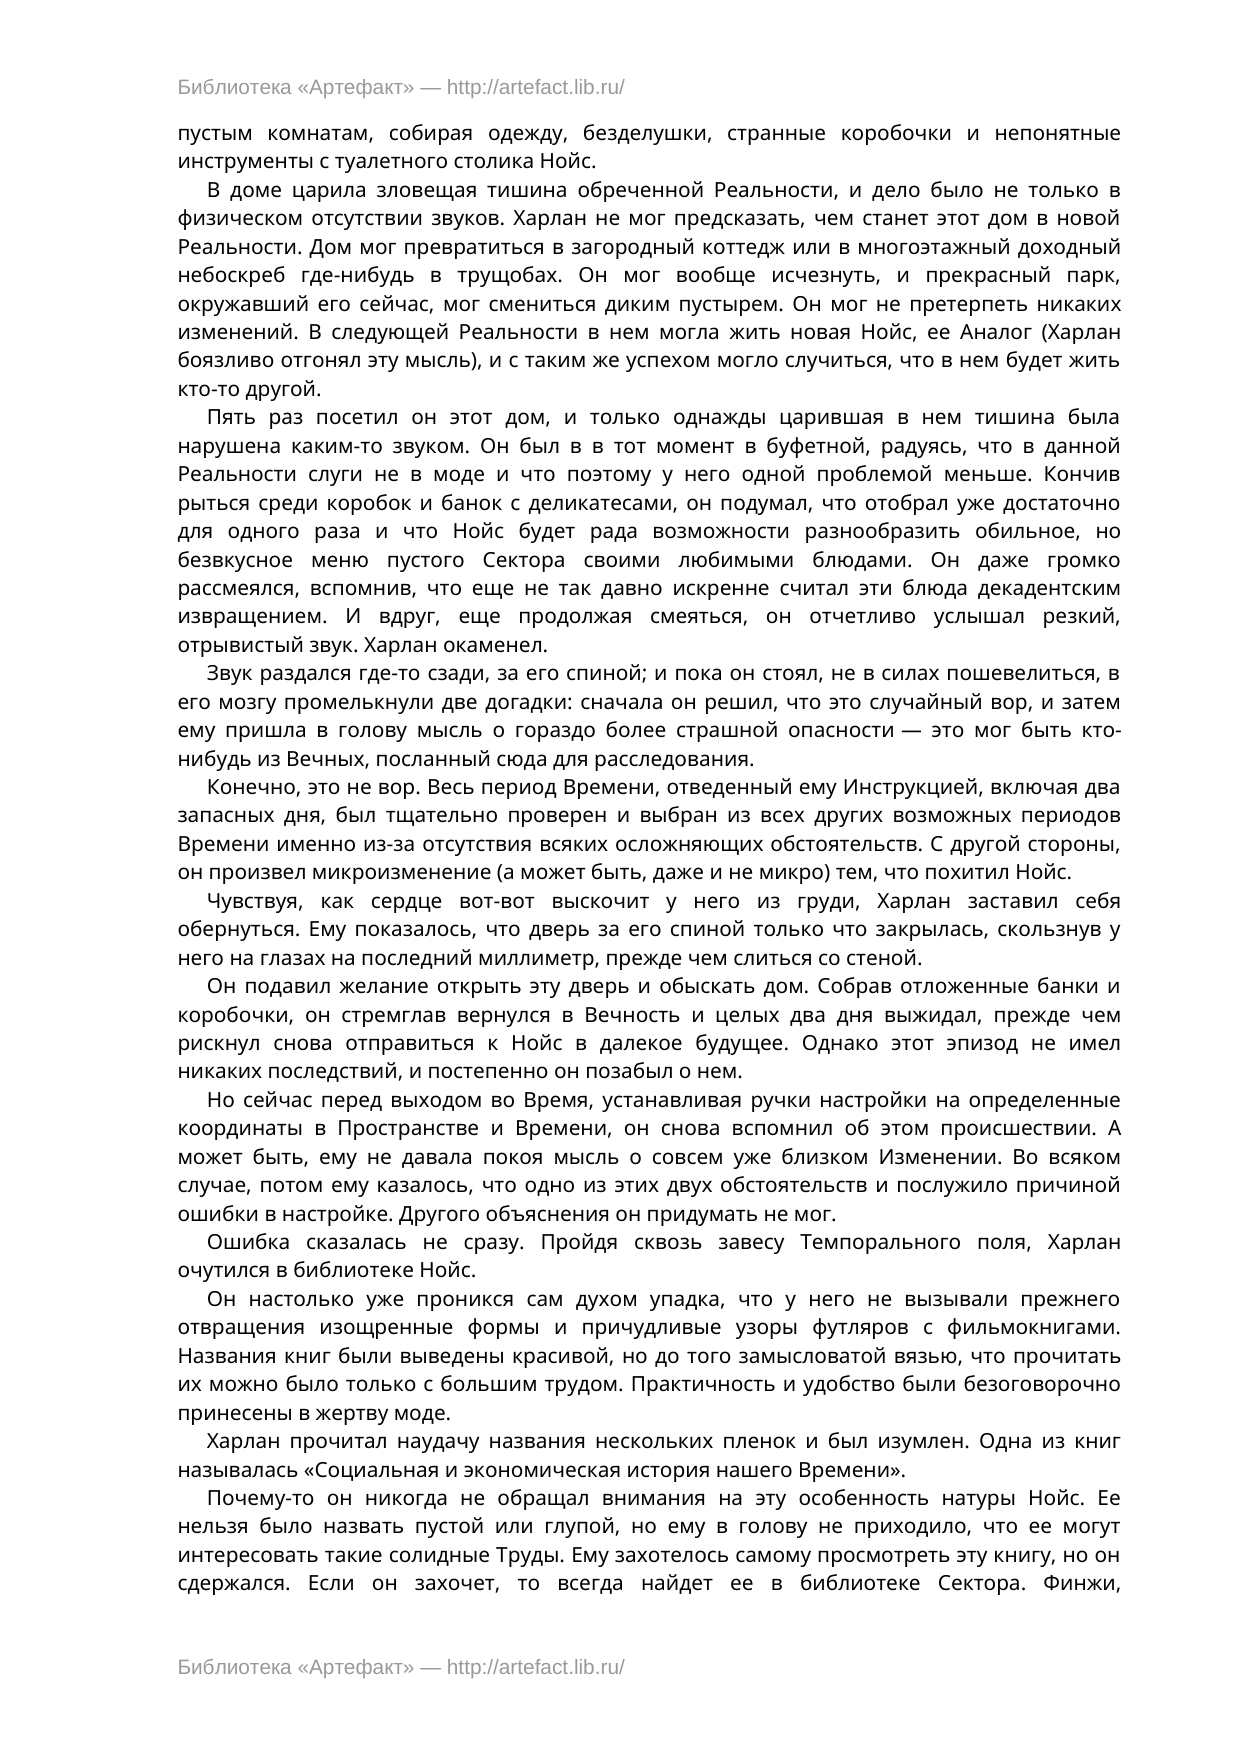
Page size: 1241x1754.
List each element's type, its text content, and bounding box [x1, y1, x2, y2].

text В доме царила зловещая тишина обреченной Реальности, и дело было не только в физическом отсутствии звуков. Харлан не мог предсказать, чем станет этот дом в новой Реальности. Дом мог превратиться в загородный коттедж или в многоэтажный доходный небоскреб где-нибудь в трущобах. Он мог вообще исчезнуть, и прекрасный парк, окружавший его сейчас, мог смениться диким пустырем. Он мог не претерпеть никаких изменений. В следующей Реальности в нем могла жить новая Нойс, ее Аналог (Харлан боязливо отгонял эту мысль), и с таким же успехом могло случиться, что в нем будет жить кто-то другой. [177, 175, 1122, 402]
text Чувствуя, как сердце вот-вот выскочит у него из груди, Харлан заставил себя обернуться. Ему показалось, что дверь за его спиной только что закрылась, скользнув у него на глазах на последний миллиметр, прежде чем слиться со стеной. [177, 886, 1122, 971]
text Конечно, это не вор. Весь период Времени, отведенный ему Инструкцией, включая два запасных дня, был тщательно проверен и выбран из всех других возможных периодов Времени именно из-за отсутствия всяких осложняющих обстоятельств. С другой стороны, он произвел микроизменение (а может быть, даже и не микро) тем, что похитил Нойс. [177, 772, 1122, 886]
text Звук раздался где-то сзади, за его спиной; и пока он стоял, не в силах пошевелиться, в его мозгу промелькнули две догадки: сначала он решил, что это случайный вор, и затем ему пришла в голову мысль о гораздо более страшной опасности — это мог быть кто-нибудь из Вечных, посланный сюда для расследования. [177, 658, 1122, 772]
text Он подавил желание открыть эту дверь и обыскать дом. Собрав отложенные банки и коробочки, он стремглав вернулся в Вечность и целых два дня выжидал, прежде чем рискнул снова отправиться к Нойс в далекое будущее. Однако этот эпизод не имел никаких последствий, и постепенно он позабыл о нем. [177, 971, 1122, 1085]
text Но сейчас перед выходом во Время, устанавливая ручки настройки на определенные координаты в Пространстве и Времени, он снова вспомнил об этом происшествии. А может быть, ему не давала покоя мысль о совсем уже близком Изменении. Во всяком случае, потом ему казалось, что одно из этих двух обстоятельств и послужило причиной ошибки в настройке. Другого объяснения он придумать не мог. [177, 1085, 1122, 1227]
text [177, 118, 1122, 175]
text Харлан прочитал наудачу названия нескольких пленок и был изумлен. Одна из книг называлась «Социальная и экономическая история нашего Времени». [177, 1426, 1122, 1483]
text Пять раз посетил он этот дом, и только однажды царившая в нем тишина была нарушена каким-то звуком. Он был в в тот момент в буфетной, радуясь, что в данной Реальности слуги не в моде и что поэтому у него одной проблемой меньше. Кончив рыться среди коробок и банок с деликатесами, он подумал, что отобрал уже достаточно для одного раза и что Нойс будет рада возможности разнообразить обильное, но безвкусное меню пустого Сектора своими любимыми блюдами. Он даже громко рассмеялся, вспомнив, что еще не так давно искренне считал эти блюда декадентским извращением. И вдруг, еще продолжая смеяться, он отчетливо услышал резкий, отрывистый звук. Харлан окаменел. [177, 402, 1122, 658]
text Он настолько уже проникся сам духом упадка, что у него не вызывали прежнего отвращения изощренные формы и причудливые узоры футляров с фильмокнигами. Названия книг были выведены красивой, но до того замысловатой вязью, что прочитать их можно было только с большим трудом. Практичность и удобство были безоговорочно принесены в жертву моде. [177, 1284, 1122, 1426]
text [177, 1483, 1122, 1597]
text Ошибка сказалась не сразу. Пройдя сквозь завесу Темпорального поля, Харлан очутился в библиотеке Нойс. [177, 1227, 1122, 1284]
